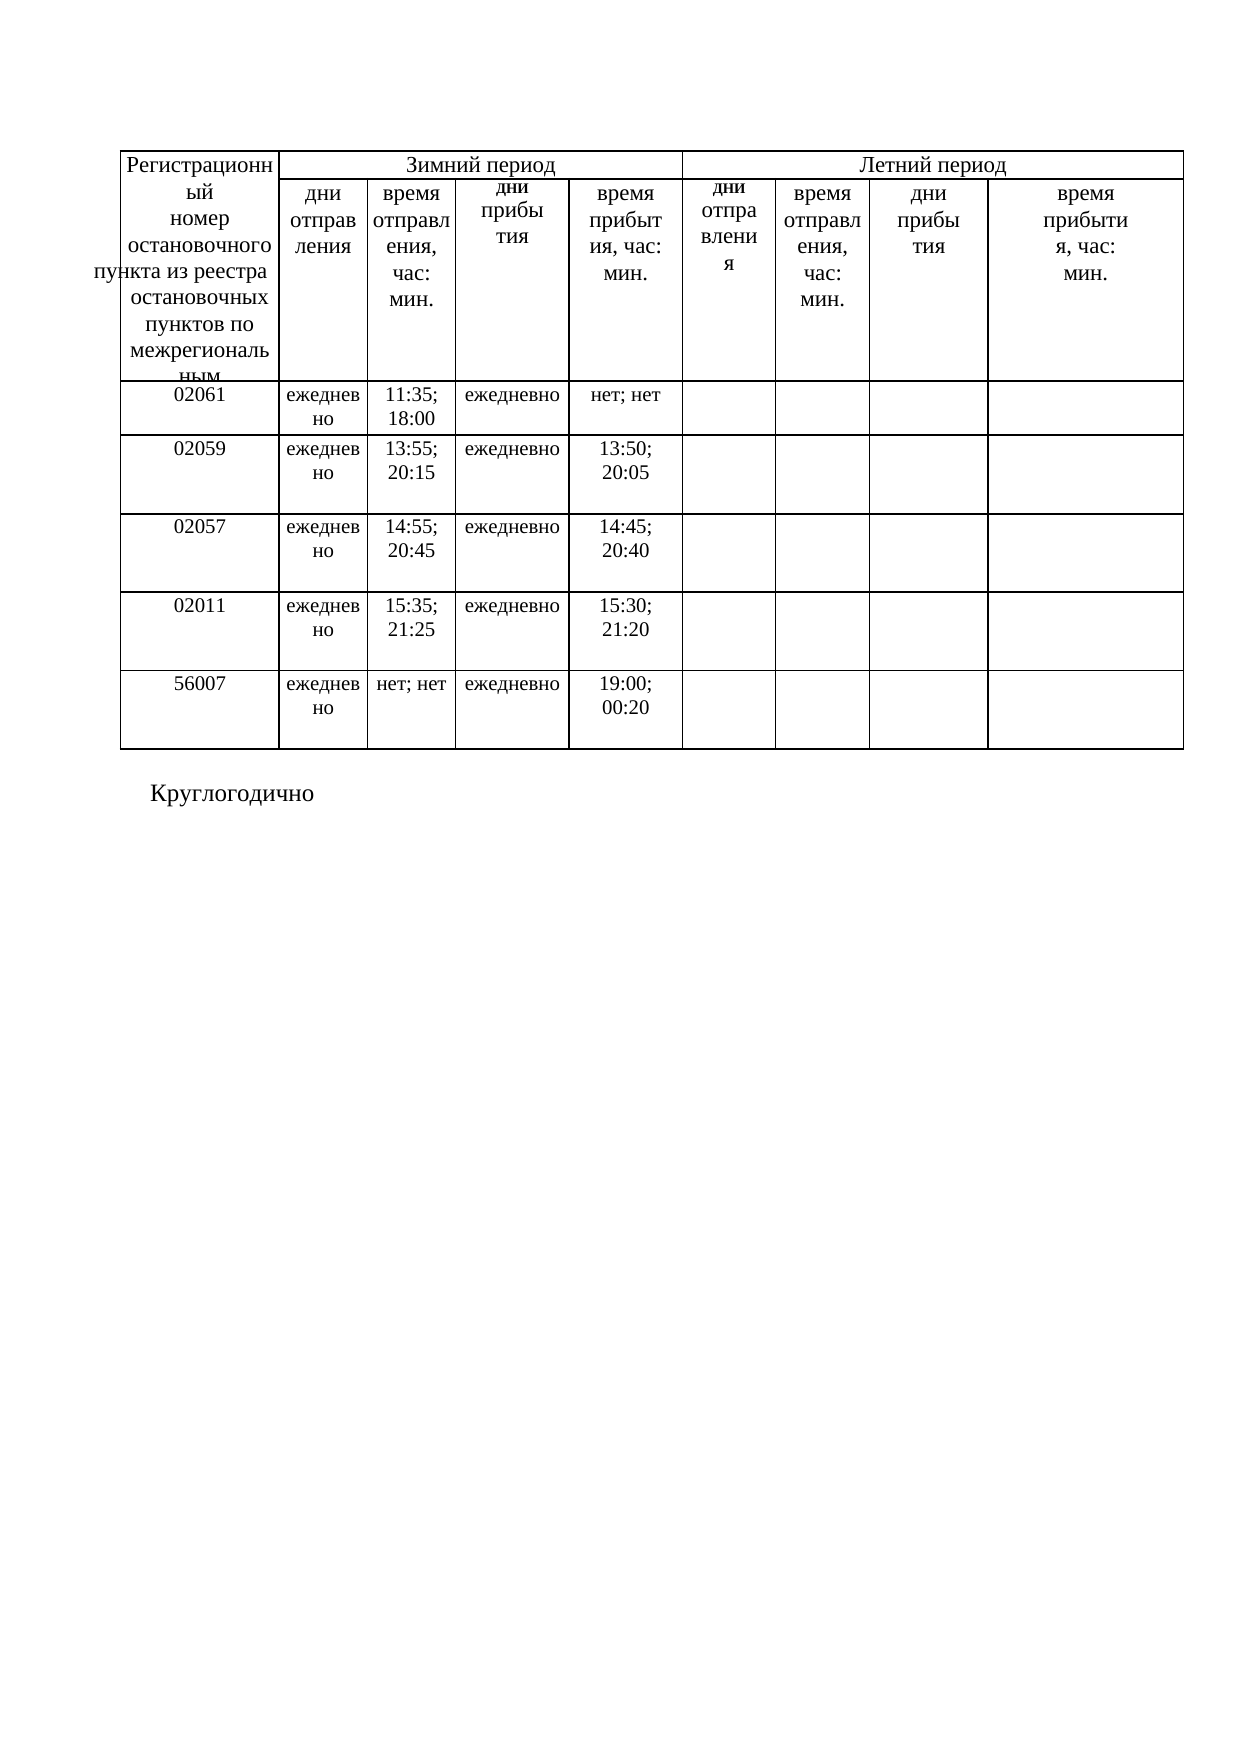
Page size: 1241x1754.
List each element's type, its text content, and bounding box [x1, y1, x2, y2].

table_cell 15:30; 21:20 [570, 593, 682, 670]
table_cell время отправл ения, час: мин. [368, 180, 455, 380]
table_cell [989, 593, 1183, 670]
table_cell [989, 436, 1183, 513]
table_cell 13:50; 20:05 [570, 436, 682, 513]
table_cell [683, 382, 775, 434]
table_cell [870, 436, 987, 513]
table_cell ежедневно [456, 515, 568, 591]
table_cell [776, 515, 869, 591]
table_cell 11:35; 18:00 [368, 382, 455, 434]
table_cell 02057 [121, 515, 278, 591]
table_cell ежедневно [280, 515, 367, 591]
table_cell ДНИ прибы тия [456, 180, 568, 380]
table_cell [870, 671, 987, 748]
table_cell ежедневно [280, 382, 367, 434]
table_cell время отправл ения, час: мин. [776, 180, 869, 380]
table_cell 14:55; 20:45 [368, 515, 455, 591]
table_cell [776, 671, 869, 748]
table_cell 14:45; 20:40 [570, 515, 682, 591]
table_cell 15:35; 21:25 [368, 593, 455, 670]
table_cell 02059 [121, 436, 278, 513]
table_header Зимний период [280, 152, 682, 178]
table_cell [683, 671, 775, 748]
table_cell ежедневно [456, 593, 568, 670]
table_cell 13:55; 20:15 [368, 436, 455, 513]
table_cell [870, 515, 987, 591]
table_cell ДНИ отпра влени я [683, 180, 775, 380]
table_cell [989, 671, 1183, 748]
table_cell 02061 [121, 382, 278, 434]
table_cell ежедневно [456, 382, 568, 434]
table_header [121, 152, 278, 380]
table_cell ежедневно [280, 436, 367, 513]
table_header Летний период [683, 152, 1183, 178]
table_cell ежедневно [456, 671, 568, 748]
table_cell 19:00; 00:20 [570, 671, 682, 748]
table_cell [776, 436, 869, 513]
table_cell время прибыти я, час: мин. [989, 180, 1183, 380]
table_cell [683, 436, 775, 513]
table_cell дни отправ ления [280, 180, 367, 380]
table_cell дни прибы тия [870, 180, 987, 380]
table_cell 56007 [121, 671, 278, 748]
table_cell [870, 382, 987, 434]
table_cell [683, 515, 775, 591]
table_cell [776, 382, 869, 434]
table_cell время прибыт ия, час: мин. [570, 180, 682, 380]
table_cell ежедневно [456, 436, 568, 513]
table_cell нет; нет [570, 382, 682, 434]
table_cell ежедневно [280, 593, 367, 670]
table_cell [683, 593, 775, 670]
table_cell нет; нет [368, 671, 455, 748]
table_cell 02011 [121, 593, 278, 670]
table_cell [776, 593, 869, 670]
text Круглогодично [150, 778, 1090, 807]
table_cell [989, 382, 1183, 434]
table_cell ежедневно [280, 671, 367, 748]
table_cell [870, 593, 987, 670]
table_cell [989, 515, 1183, 591]
